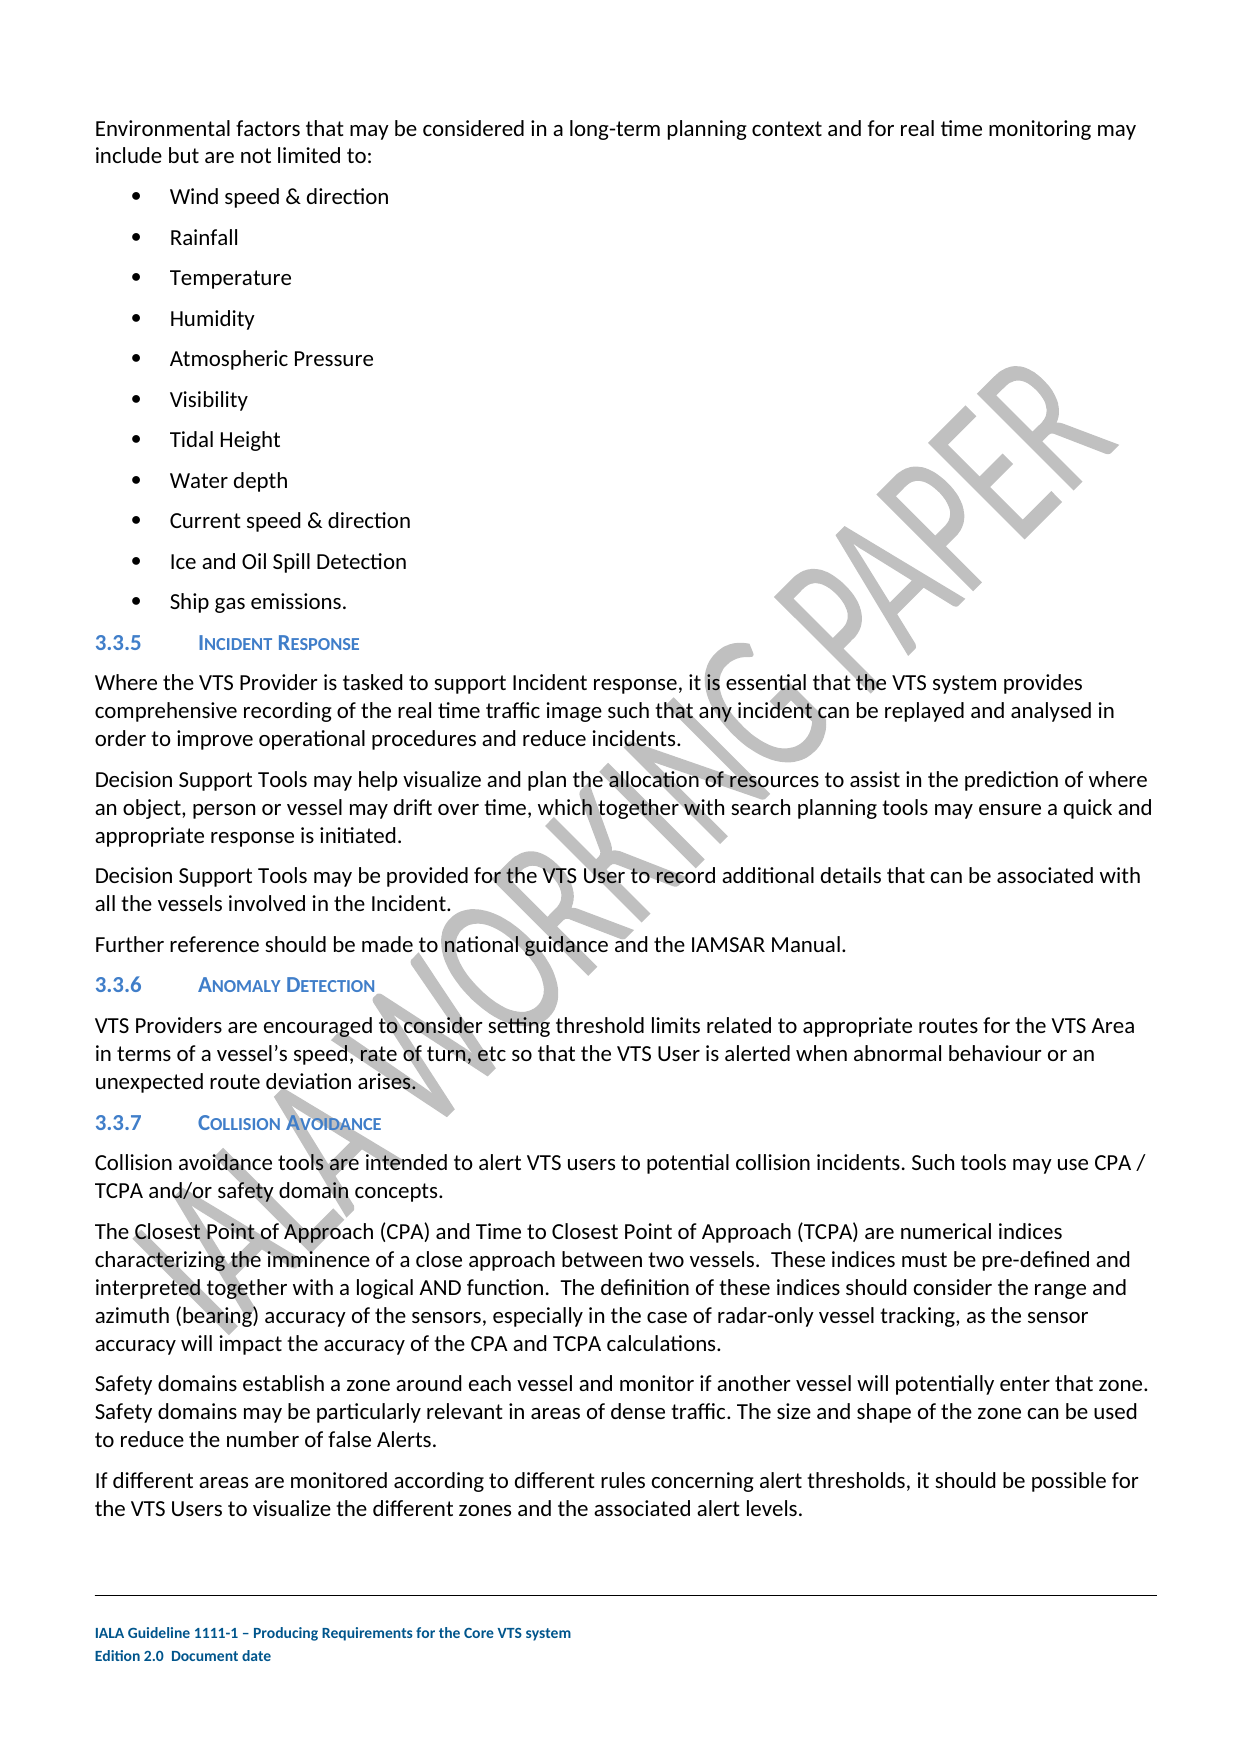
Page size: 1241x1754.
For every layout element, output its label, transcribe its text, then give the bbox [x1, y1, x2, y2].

text Decision Support Tools may help visualize and plan the allocation of resources to assist in the prediction of where an object, person or vessel may drift over time, which together with search planning tools may ensure a quick and appropriate response is initiated. [94, 765, 1157, 849]
list Visibility [132, 385, 1157, 413]
text Decision Support Tools may be provided for the VTS User to record additional details that can be associated with all the vessels involved in the Incident. [94, 862, 1157, 918]
text Safety domains establish a zone around each vessel and monitor if another vessel will potentially enter that zone. Safety domains may be particularly relevant in areas of dense traffic. The size and shape of the zone can be used to reduce the number of false Alerts. [94, 1369, 1157, 1453]
text Where the VTS Provider is tasked to support Incident response, it is essential that the VTS system provides comprehensive recording of the real time traffic image such that any incident can be replayed and analysed in order to improve operational procedures and reduce incidents. [94, 668, 1157, 752]
list Humidity [132, 304, 1157, 332]
subtitle Anomaly Detection [94, 971, 1069, 999]
text Collision avoidance tools are intended to alert VTS users to potential collision incidents. Such tools may use CPA / TCPA and/or safety domain concepts. [94, 1148, 1157, 1204]
list Current speed & direction [132, 506, 1157, 534]
subtitle Collision Avoidance [94, 1108, 1069, 1136]
list Ice and Oil Spill Detection [132, 547, 1157, 575]
list Temperature [132, 263, 1157, 291]
list Water depth [132, 466, 1157, 494]
subtitle Incident Response [94, 628, 1069, 656]
list Wind speed & direction [132, 182, 1157, 210]
text Environmental factors that may be considered in a long-term planning context and for real time monitoring may include but are not limited to: [94, 114, 1157, 170]
text Further reference should be made to national guidance and the IAMSAR Manual. [94, 930, 1157, 958]
list Atmospheric Pressure [132, 344, 1157, 372]
list Ship gas emissions. [132, 587, 1157, 615]
text If different areas are monitored according to different rules concerning alert thresholds, it should be possible for the VTS Users to visualize the different zones and the associated alert levels. [94, 1466, 1157, 1522]
list Rainfall [132, 223, 1157, 251]
text The Closest Point of Approach (CPA) and Time to Closest Point of Approach (TCPA) are numerical indices characterizing the imminence of a close approach between two vessels. These indices must be pre-defined and interpreted together with a logical AND function. The definition of these indices should consider the range and azimuth (bearing) accuracy of the sensors, especially in the case of radar-only vessel tracking, as the sensor accuracy will impact the accuracy of the CPA and TCPA calculations. [94, 1217, 1157, 1357]
text VTS Providers are encouraged to consider setting threshold limits related to appropriate routes for the VTS Area in terms of a vessel’s speed, rate of turn, etc so that the VTS User is alerted when abnormal behaviour or an unexpected route deviation arises. [94, 1011, 1157, 1095]
list Tidal Height [132, 425, 1157, 453]
